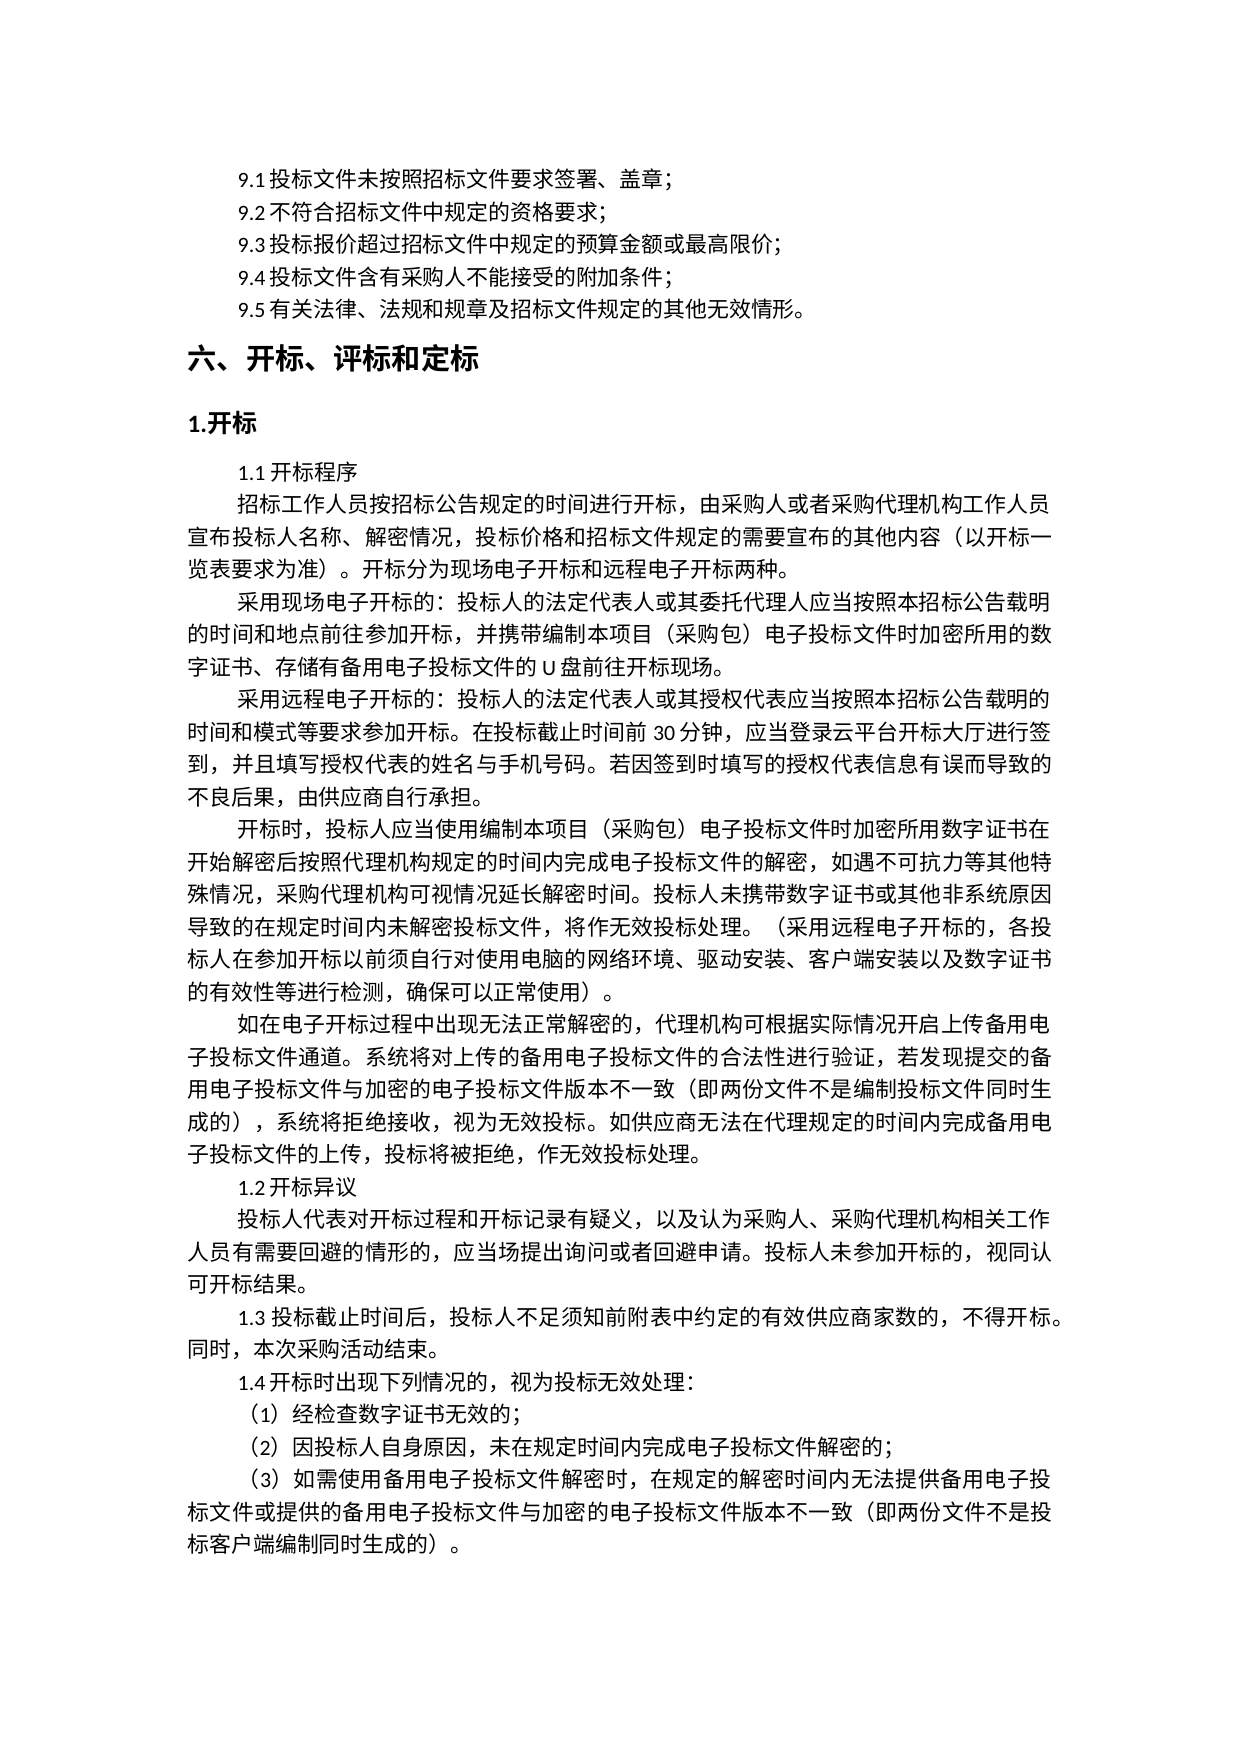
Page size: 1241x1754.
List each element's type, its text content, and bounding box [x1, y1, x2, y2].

text 9.2不符合招标文件中规定的资格要求； [187, 194, 1053, 227]
text 1.3 投标截止时间后，投标人不足须知前附表中约定的有效供应商家数的，不得开标。同时，本次采购活动结束。 [187, 1299, 1053, 1364]
text 投标人代表对开标过程和开标记录有疑义，以及认为采购人、采购代理机构相关工作人员有需要回避的情形的，应当场提出询问或者回避申请。投标人未参加开标的，视同认可开标结果。 [187, 1202, 1053, 1299]
text （1）经检查数字证书无效的； [187, 1397, 1053, 1429]
text 9.1投标文件未按照招标文件要求签署、盖章； [187, 162, 1053, 194]
text 六、开标、评标和定标 [187, 324, 1053, 389]
text （2）因投标人自身原因，未在规定时间内完成电子投标文件解密的； [187, 1429, 1053, 1462]
text 1.4开标时出现下列情况的，视为投标无效处理： [187, 1364, 1053, 1397]
text 1.开标 [187, 389, 1053, 454]
text （3）如需使用备用电子投标文件解密时，在规定的解密时间内无法提供备用电子投标文件或提供的备用电子投标文件与加密的电子投标文件版本不一致（即两份文件不是投标客户端编制同时生成的）。 [187, 1462, 1053, 1559]
text 1.2开标异议 [187, 1169, 1053, 1202]
text 招标工作人员按招标公告规定的时间进行开标，由采购人或者采购代理机构工作人员宣布投标人名称、解密情况，投标价格和招标文件规定的需要宣布的其他内容（以开标一览表要求为准）。开标分为现场电子开标和远程电子开标两种。 [187, 487, 1053, 584]
text 采用远程电子开标的：投标人的法定代表人或其授权代表应当按照本招标公告载明的时间和模式等要求参加开标。在投标截止时间前30分钟，应当登录云平台开标大厅进行签到，并且填写授权代表的姓名与手机号码。若因签到时填写的授权代表信息有误而导致的不良后果，由供应商自行承担。 [187, 682, 1053, 812]
text 9.4投标文件含有采购人不能接受的附加条件； [187, 259, 1053, 292]
text 采用现场电子开标的：投标人的法定代表人或其委托代理人应当按照本招标公告载明的时间和地点前往参加开标，并携带编制本项目（采购包）电子投标文件时加密所用的数字证书、存储有备用电子投标文件的U盘前往开标现场。 [187, 584, 1053, 682]
text 9.3投标报价超过招标文件中规定的预算金额或最高限价； [187, 227, 1053, 259]
text 如在电子开标过程中出现无法正常解密的，代理机构可根据实际情况开启上传备用电子投标文件通道。系统将对上传的备用电子投标文件的合法性进行验证，若发现提交的备用电子投标文件与加密的电子投标文件版本不一致（即两份文件不是编制投标文件同时生成的），系统将拒绝接收，视为无效投标。如供应商无法在代理规定的时间内完成备用电子投标文件的上传，投标将被拒绝，作无效投标处理。 [187, 1007, 1053, 1169]
text 9.5有关法律、法规和规章及招标文件规定的其他无效情形。 [187, 292, 1053, 324]
text 开标时，投标人应当使用编制本项目（采购包）电子投标文件时加密所用数字证书在开始解密后按照代理机构规定的时间内完成电子投标文件的解密，如遇不可抗力等其他特殊情况，采购代理机构可视情况延长解密时间。投标人未携带数字证书或其他非系统原因导致的在规定时间内未解密投标文件，将作无效投标处理。（采用远程电子开标的，各投标人在参加开标以前须自行对使用电脑的网络环境、驱动安装、客户端安装以及数字证书的有效性等进行检测，确保可以正常使用）。 [187, 812, 1053, 1007]
text 1.1 开标程序 [187, 454, 1053, 487]
